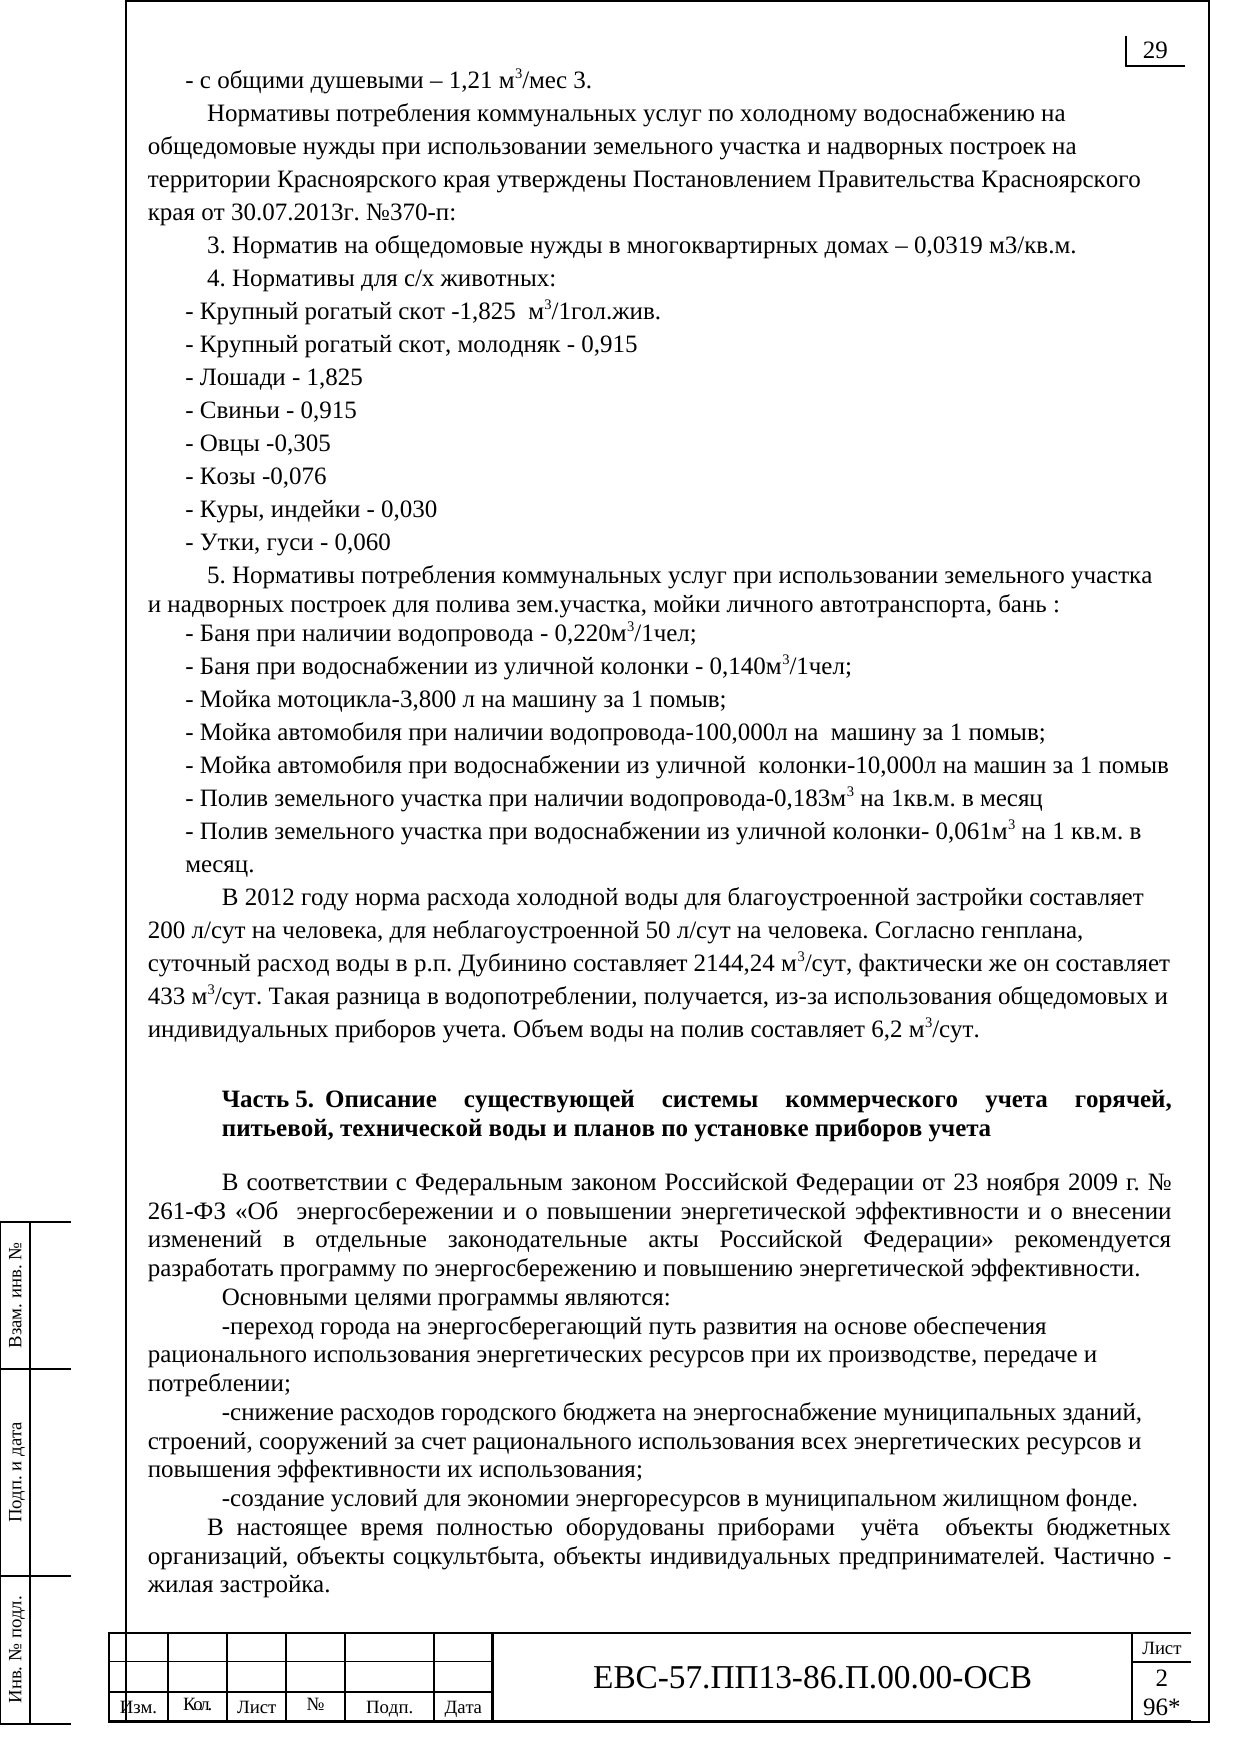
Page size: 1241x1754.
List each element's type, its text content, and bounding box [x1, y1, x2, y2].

text 4. Нормативы для с/х животных: [148, 263, 1172, 292]
text - Крупный рогатый скот -1,825 м3/1гол.жив. [185, 296, 1172, 325]
text - Утки, гуси - 0,060 [185, 527, 1172, 556]
text 3. Норматив на общедомовые нужды в многоквартирных домах – 0,0319 м3/кв.м. [148, 230, 1172, 259]
text - с общими душевыми – 1,21 м3/мес 3. [185, 65, 1172, 94]
text -снижение расходов городского бюджета на энергоснабжение муниципальных зданий, строений, сооружений за счет рационального использования всех энергетических ресурсов и повышения эффективности их использования; [148, 1397, 1172, 1483]
text -создание условий для экономии энергоресурсов в муниципальном жилищном фонде. [148, 1483, 1172, 1512]
text - Баня при водоснабжении из уличной колонки - 0,140м3/1чел; [185, 651, 1172, 679]
text Основными целями программы являются: [148, 1282, 1172, 1311]
text -переход города на энергосберегающий путь развития на основе обеспечения рационального использования энергетических ресурсов при их производстве, передаче и потреблении; [148, 1311, 1172, 1397]
text - Полив земельного участка при водоснабжении из уличной колонки- 0,061м3 на 1 кв.м. в месяц. [185, 816, 1172, 878]
text - Овцы -0,305 [185, 428, 1172, 457]
text - Баня при наличии водопровода - 0,220м3/1чел; [185, 618, 1172, 647]
text - Козы -0,076 [185, 461, 1172, 490]
text - Куры, индейки - 0,030 [185, 494, 1172, 523]
text - Полив земельного участка при наличии водопровода-0,183м3 на 1кв.м. в месяц [185, 783, 1172, 812]
text - Лошади - 1,825 [185, 362, 1172, 391]
text - Мойка мотоцикла-3,800 л на машину за 1 помыв; [185, 684, 1172, 713]
text - Мойка автомобиля при наличии водопровода-100,000л на машину за 1 помыв; [185, 717, 1172, 746]
text - Свиньи - 0,915 [185, 395, 1172, 424]
text В настоящее время полностью оборудованы приборами учёта объекты бюджетных организаций, объекты соцкультбыта, объекты индивидуальных предпринимателей. Частично - жилая застройка. [148, 1512, 1172, 1598]
subtitle Описание существующей системы коммерческого учета горячей, питьевой, технической воды и планов по установке приборов учета [222, 1084, 1172, 1142]
text - Крупный рогатый скот, молодняк - 0,915 [185, 329, 1172, 358]
text Нормативы потребления коммунальных услуг по холодному водоснабжению на общедомовые нужды при использовании земельного участка и надворных построек на территории Красноярского края утверждены Постановлением Правительства Красноярского края от 30.07.2013г. №370-п: [148, 98, 1172, 226]
text - Мойка автомобиля при водоснабжении из уличной колонки-10,000л на машин за 1 помыв [185, 750, 1172, 779]
text В соответствии с Федеральным законом Российской Федерации от 23 ноября 2009 г. № 261-ФЗ «Об энергосбережении и о повышении энергетической эффективности и о внесении изменений в отдельные законодательные акты Российской Федерации» рекомендуется разработать программу по энергосбережению и повышению энергетической эффективности. [148, 1167, 1172, 1282]
text В 2012 году норма расхода холодной воды для благоустроенной застройки составляет 200 л/сут на человека, для неблагоустроенной 50 л/сут на человека. Согласно генплана, суточный расход воды в р.п. Дубинино составляет 2144,24 м3/сут, фактически же он составляет 433 м3/сут. Такая разница в водопотреблении, получается, из-за использования общедомовых и индивидуальных приборов учета. Объем воды на полив составляет 6,2 м3/сут. [148, 882, 1172, 1043]
text 5. Нормативы потребления коммунальных услуг при использовании земельного участка и надворных построек для полива зем.участка, мойки личного автотранспорта, бань : [148, 560, 1172, 618]
